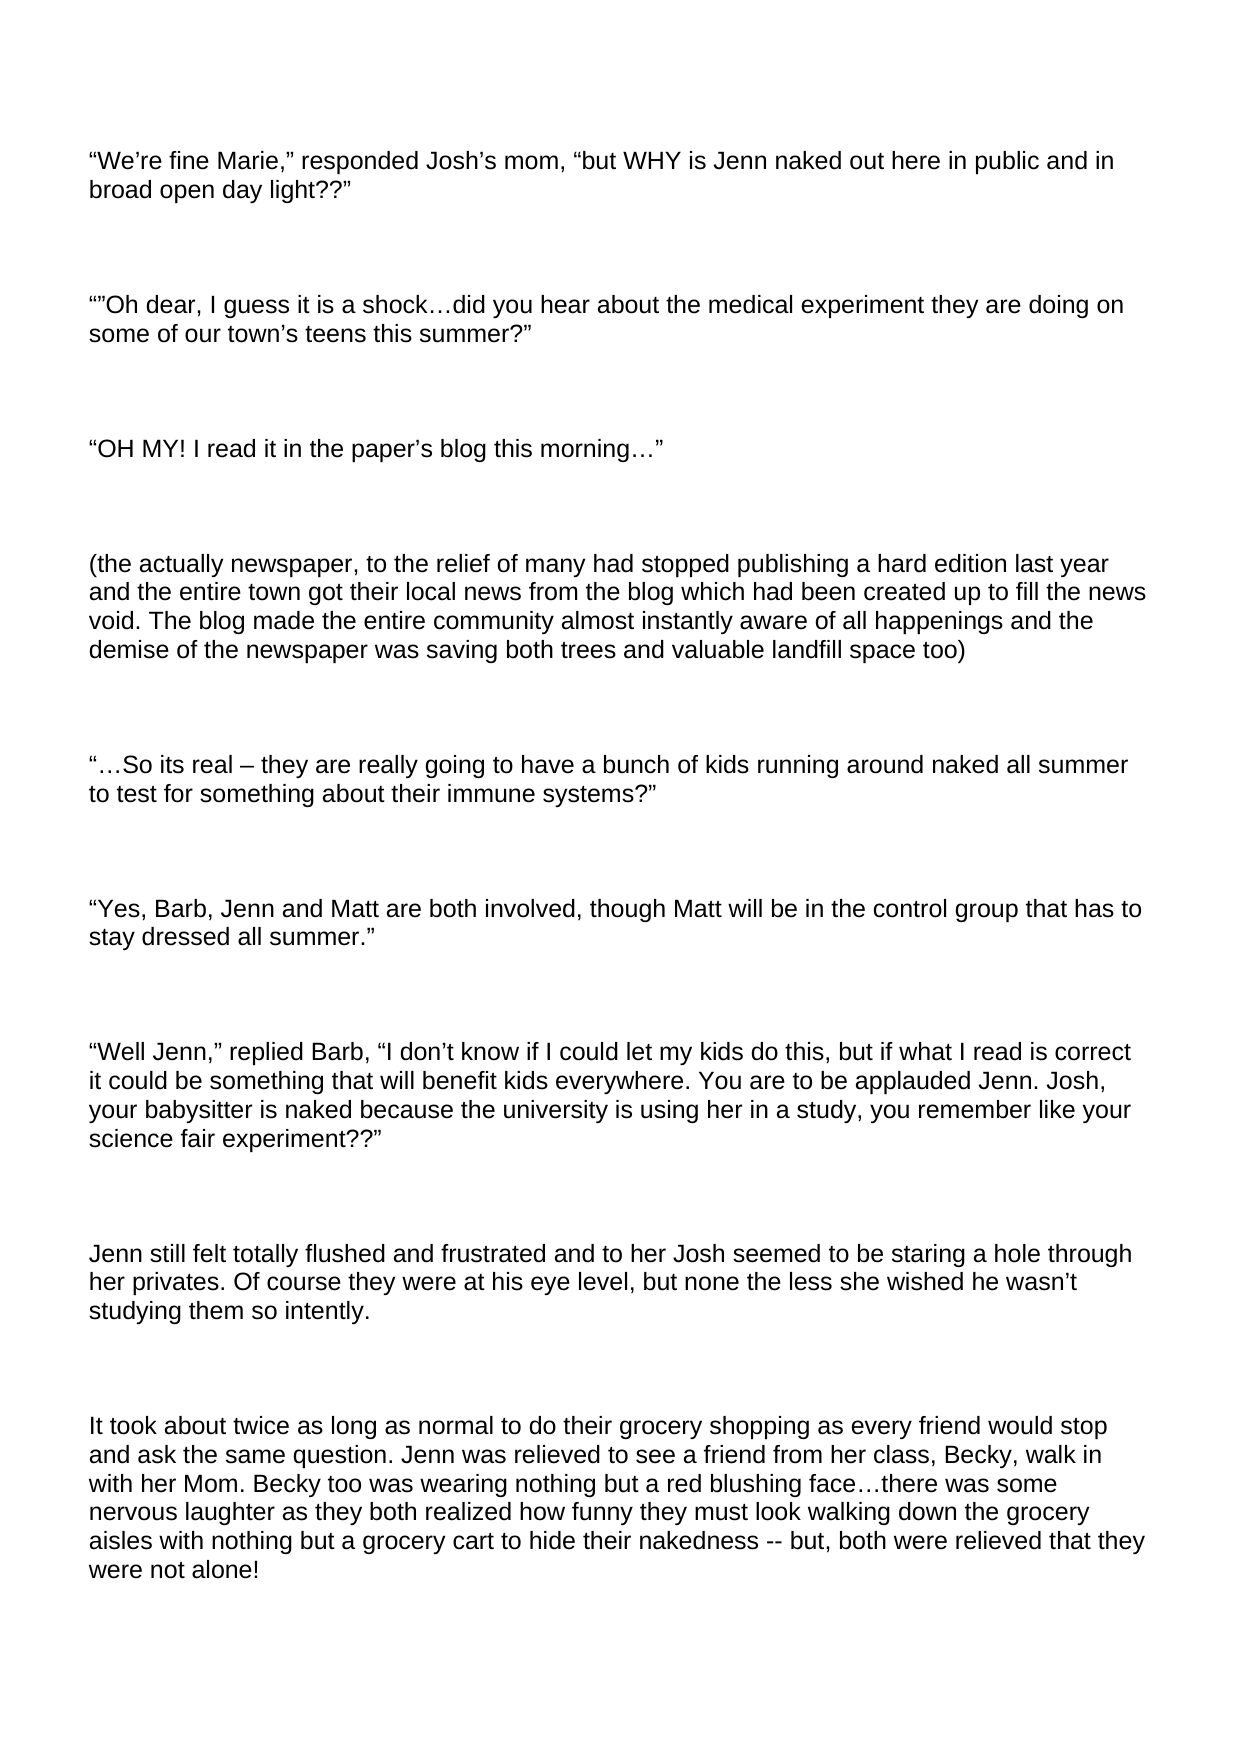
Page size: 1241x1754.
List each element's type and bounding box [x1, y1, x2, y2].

text [89, 89, 1152, 1641]
